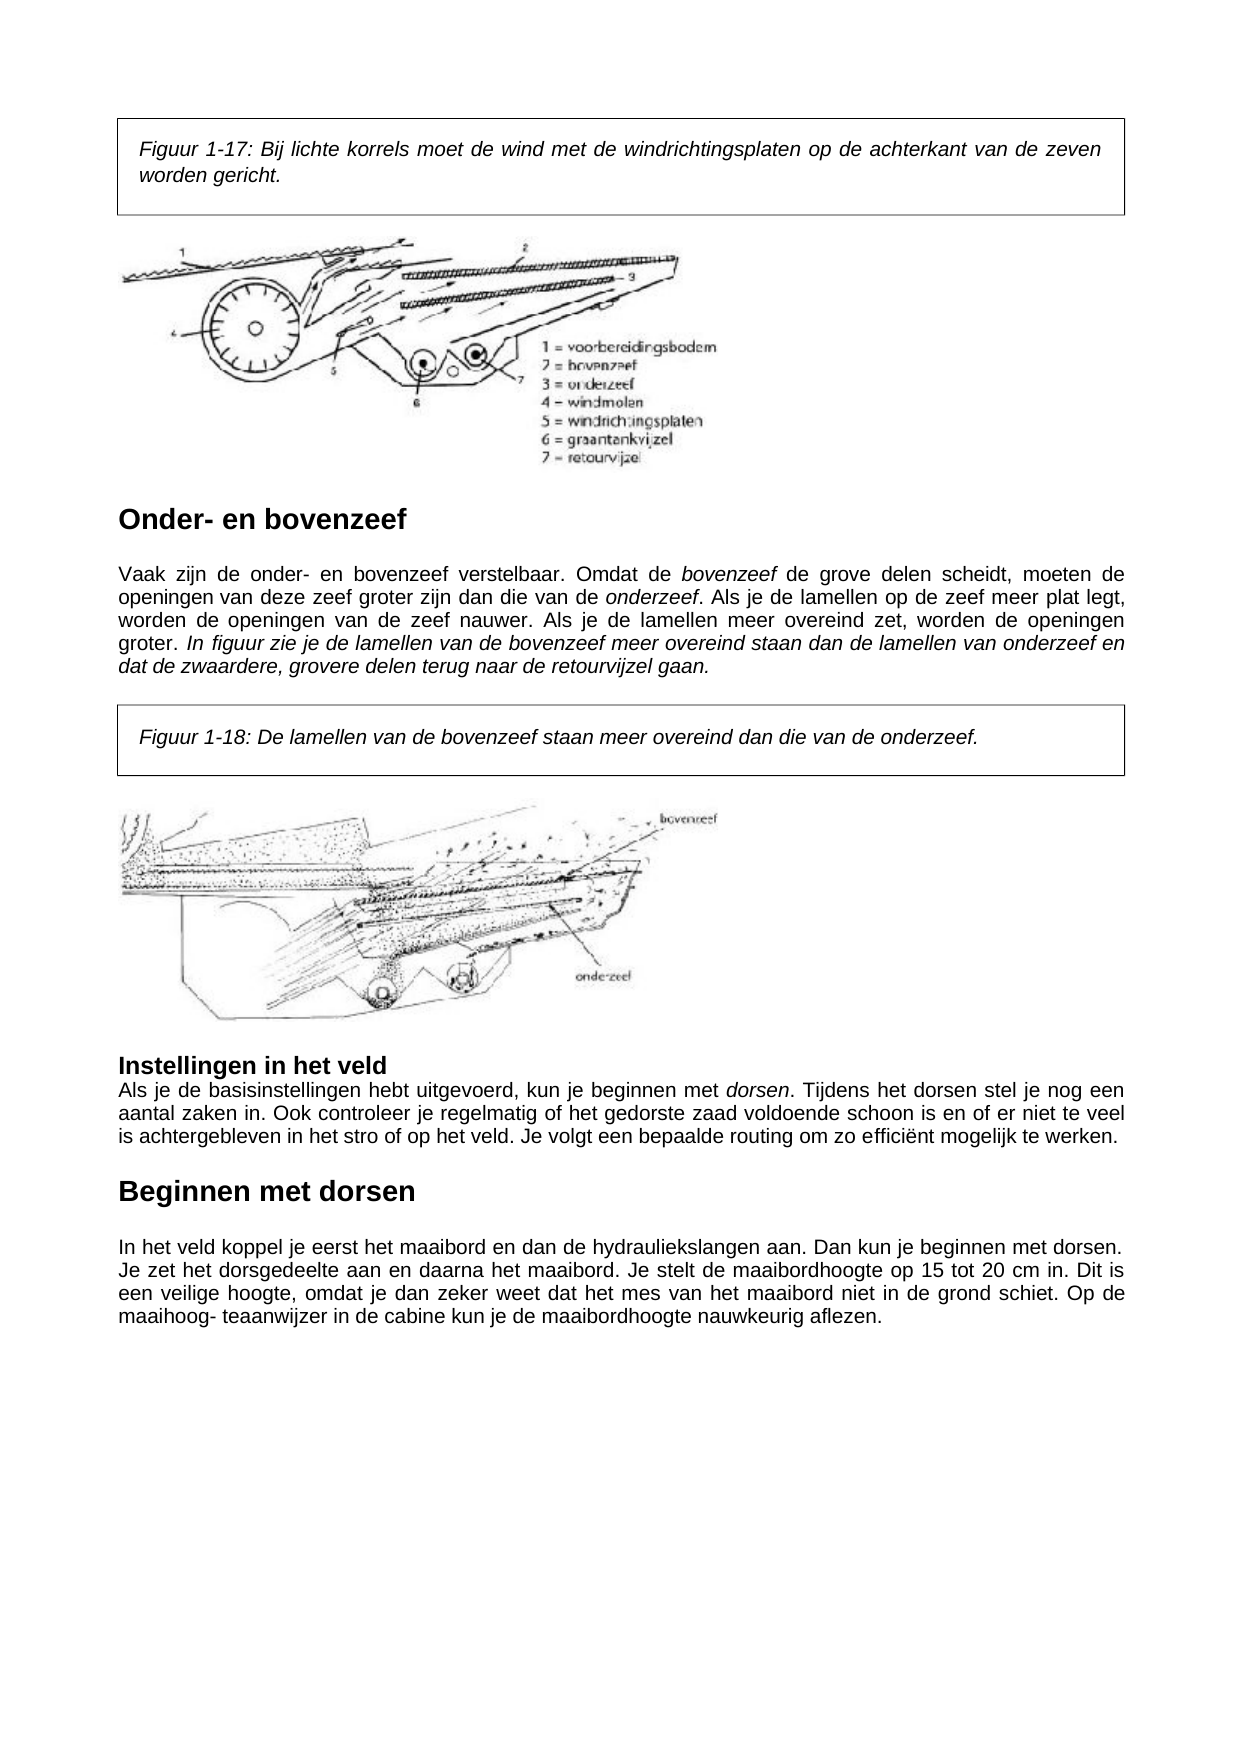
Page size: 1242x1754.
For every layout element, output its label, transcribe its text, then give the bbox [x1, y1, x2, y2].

text Als je de basisinstellingen hebt uitgevoerd, kun je beginnen met dorsen. Tijdens het dorsen stel je nog een aantal zaken in. Ook controleer je regelmatig of het gedorste zaad voldoende schoon is en of er niet te veel is achtergebleven in het stro of op het veld. Je volgt een bepaalde routing om zo efficiënt mogelijk te werken. [118, 1079, 1126, 1148]
text Je zet het dorsgedeelte aan en daarna het maaibord. Je stelt de maaibordhoogte op 15 tot 20 cm in. Dit is een veilige hoogte, omdat je dan zeker weet dat het mes van het maaibord niet in de grond schiet. Op de maaihoog- teaanwijzer in de cabine kun je de maaibordhoogte nauwkeurig aflezen. [118, 1259, 1126, 1328]
text Instellingen in het veld [118, 1054, 1137, 1079]
text In het veld koppel je eerst het maaibord en dan de hydrauliekslangen aan. Dan kun je beginnen met dorsen. [118, 1235, 1149, 1259]
text Onder- en bovenzeef [118, 506, 1137, 535]
picture [118, 236, 719, 473]
text Vaak zijn de onder- en bovenzeef verstelbaar. Omdat de bovenzeef de grove delen scheidt, moeten de openingen van deze zeef groter zijn dan die van de onderzeef. Als je de lamellen op de zeef meer plat legt, worden de openingen van de zeef nauwer. Als je de lamellen meer overeind zet, worden de openingen groter. In figuur zie je de lamellen van de bovenzeef meer overeind staan dan de lamellen van onderzeef en dat de zwaardere, grovere delen terug naar de retourvijzel gaan. [118, 563, 1126, 678]
text Figuur 1-18: De lamellen van de bovenzeef staan meer overeind dan die van de onderzeef. [139, 728, 1137, 749]
text Figuur 1-17: Bij lichte korrels moet de wind met de windrichtingsplaten op de achterkant van de zeven worden gericht. [139, 137, 1127, 187]
text Beginnen met dorsen [118, 1174, 1137, 1207]
picture [118, 798, 719, 1022]
